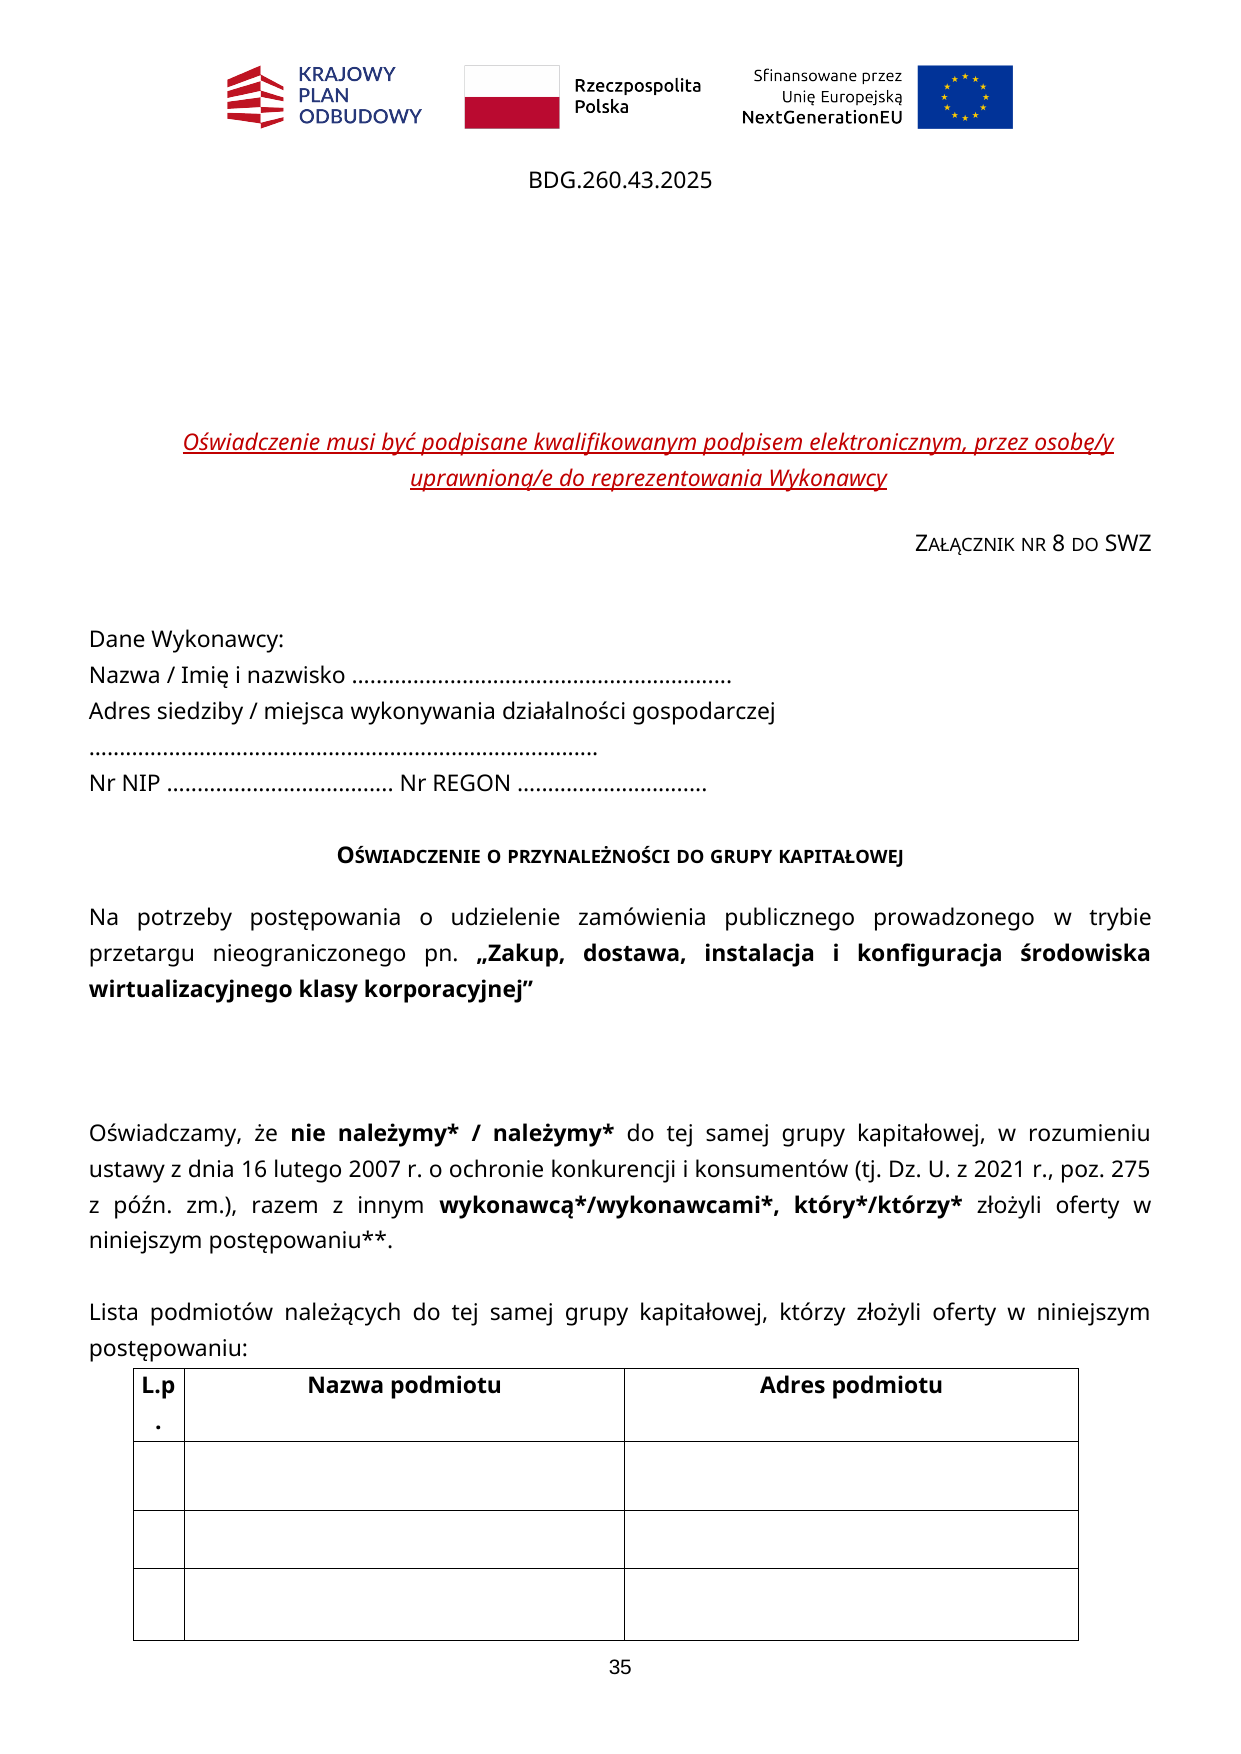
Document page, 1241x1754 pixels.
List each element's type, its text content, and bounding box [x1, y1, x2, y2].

text Adres siedziby / miejsca wykonywania działalności gospodarczej [89, 695, 1152, 726]
text Dane Wykonawcy: [89, 623, 1152, 654]
text Nazwa / Imię i nazwisko …........................................................... [89, 659, 1152, 690]
text Oświadczenie o przynależności do grupy kapitałowej [89, 838, 1152, 870]
table_cell [134, 1511, 184, 1568]
picture [206, 44, 1034, 150]
table_header L.p. [134, 1369, 184, 1441]
table_cell [625, 1569, 1078, 1640]
table_cell [625, 1442, 1078, 1510]
text Na potrzeby postępowania o udzielenie zamówienia publicznego prowadzonego w trybie przetargu nieograniczonego pn. „Zakup, dostawa, instalacja i konfiguracja środowiska wirtualizacyjnego klasy korporacyjnej” [89, 901, 1152, 1004]
table_cell [185, 1511, 624, 1568]
table_header Adres podmiotu [625, 1369, 1078, 1441]
table_cell [185, 1569, 624, 1640]
text …................................................................................ [89, 731, 1152, 762]
text Oświadczenie musi być podpisane kwalifikowanym podpisem elektronicznym, przez osobę/y uprawnioną/e do reprezentowania Wykonawcy [148, 426, 1152, 493]
table_cell [134, 1569, 184, 1640]
text Nr NIP ….................................. Nr REGON …............................ [89, 767, 1152, 798]
list Lista podmiotów należących do tej samej grupy kapitałowej, którzy złożyli oferty w niniejszym postępowaniu: [89, 1296, 1152, 1363]
table_cell [134, 1442, 184, 1510]
text Oświadczamy, że nie należymy* / należymy* do tej samej grupy kapitałowej, w rozumieniu ustawy z dnia 16 lutego 2007 r. o ochronie konkurencji i konsumentów (tj. Dz. U. z 2021 r., poz. 275 z późn. zm.), razem z innym wykonawcą*/wykonawcami*, który*/którzy* złożyli oferty w niniejszym postępowaniu**. [89, 1117, 1152, 1256]
table_cell [185, 1442, 624, 1510]
subtitle Załącznik nr 8 do SWZ [89, 527, 1152, 558]
table_cell [625, 1511, 1078, 1568]
table_header Nazwa podmiotu [185, 1369, 624, 1441]
